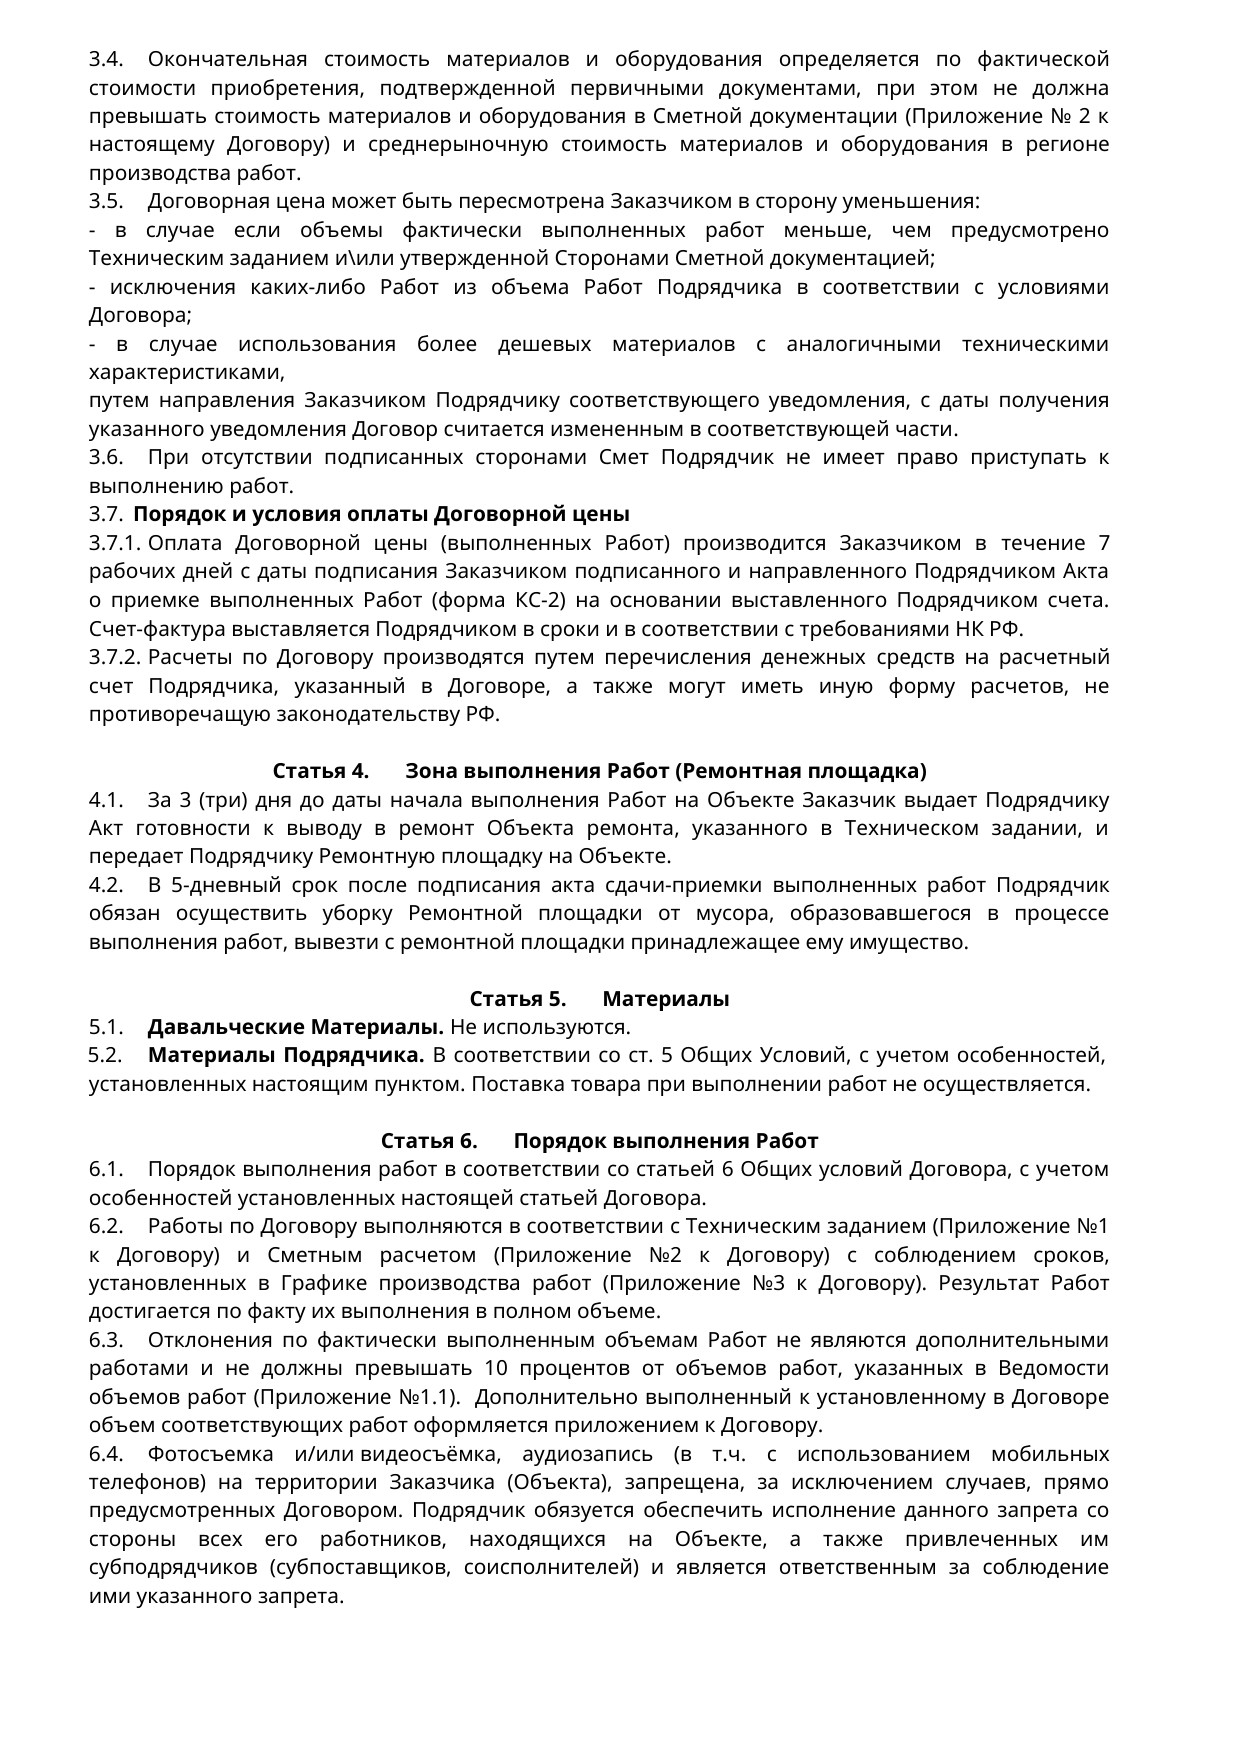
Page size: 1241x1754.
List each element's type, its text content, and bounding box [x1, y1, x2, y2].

list Отклонения по фактически выполненным объемам Работ не являются дополнительными работами и не должны превышать 10 процентов от объемов работ, указанных в Ведомости объемов работ (Приложение №1.1). Дополнительно выполненный к установленному в Договоре объем соответствующих работ оформляется приложением к Договору. [89, 1325, 1111, 1439]
list Порядок и условия оплаты Договорной цены [89, 499, 1111, 528]
list Расчеты по Договору производятся путем перечисления денежных средств на расчетный счет Подрядчика, указанный в Договоре, а также могут иметь иную форму расчетов, не противоречащую законодательству РФ. [89, 642, 1111, 728]
list - в случае использования более дешевых материалов с аналогичными техническими характеристиками, [89, 329, 1111, 386]
list Порядок выполнения Работ [89, 1126, 1111, 1154]
list путем направления Заказчиком Подрядчику соответствующего уведомления, с даты получения указанного уведомления Договор считается измененным в соответствующей части. [89, 386, 1111, 442]
list Давальческие Материалы. Не используются. [89, 1012, 1111, 1041]
list - в случае если объемы фактически выполненных работ меньше, чем предусмотрено Техническим заданием и\или утвержденной Сторонами Сметной документацией; [89, 215, 1111, 272]
list Работы по Договору выполняются в соответствии с Техническим заданием (Приложение №1 к Договору) и Сметным расчетом (Приложение №2 к Договору) с соблюдением сроков, установленных в Графике производства работ (Приложение №3 к Договору). Результат Работ достигается по факту их выполнения в полном объеме. [89, 1211, 1111, 1325]
list Оплата Договорной цены (выполненных Работ) производится Заказчиком в течение 7 рабочих дней с даты подписания Заказчиком подписанного и направленного Подрядчиком Акта о приемке выполненных Работ (форма КС-2) на основании выставленного Подрядчиком счета. Счет-фактура выставляется Подрядчиком в сроки и в соответствии с требованиями НК РФ. [89, 528, 1111, 642]
list Материалы [89, 984, 1111, 1012]
list При отсутствии подписанных сторонами Смет Подрядчик не имеет право приступать к выполнению работ. [89, 442, 1111, 499]
list Договорная цена может быть пересмотрена Заказчиком в сторону уменьшения: [89, 186, 1111, 215]
list Окончательная стоимость материалов и оборудования определяется по фактической стоимости приобретения, подтвержденной первичными документами, при этом не должна превышать стоимость материалов и оборудования в Сметной документации (Приложение № 2 к настоящему Договору) и среднерыночную стоимость материалов и оборудования в регионе производства работ. [89, 44, 1111, 186]
list - исключения каких-либо Работ из объема Работ Подрядчика в соответствии с условиями Договора; [89, 272, 1111, 329]
list В 5-дневный срок после подписания акта сдачи-приемки выполненных работ Подрядчик обязан осуществить уборку Ремонтной площадки от мусора, образовавшегося в процессе выполнения работ, вывезти с ремонтной площадки принадлежащее ему имущество. [89, 870, 1111, 955]
list За 3 (три) дня до даты начала выполнения Работ на Объекте Заказчик выдает Подрядчику Акт готовности к выводу в ремонт Объекта ремонта, указанного в Техническом задании, и передает Подрядчику Ремонтную площадку на Объекте. [89, 785, 1111, 870]
list Фотосъемка и/или видеосъёмка, аудиозапись (в т.ч. с использованием мобильных телефонов) на территории Заказчика (Объекта), запрещена, за исключением случаев, прямо предусмотренных Договором. Подрядчик обязуется обеспечить исполнение данного запрета со стороны всех его работников, находящихся на Объекте, а также привлеченных им субподрядчиков (субпоставщиков, соисполнителей) и является ответственным за соблюдение ими указанного запрета. [89, 1439, 1111, 1609]
list Зона выполнения Работ (Ремонтная площадка) [89, 756, 1111, 785]
list Материалы Подрядчика. В соответствии со ст. 5 Общих Условий, с учетом особенностей, установленных настоящим пунктом. Поставка товара при выполнении работ не осуществляется. [87, 1041, 1107, 1097]
list Порядок выполнения работ в соответствии со статьей 6 Общих условий Договора, с учетом особенностей установленных настоящей статьей Договора. [89, 1154, 1111, 1211]
